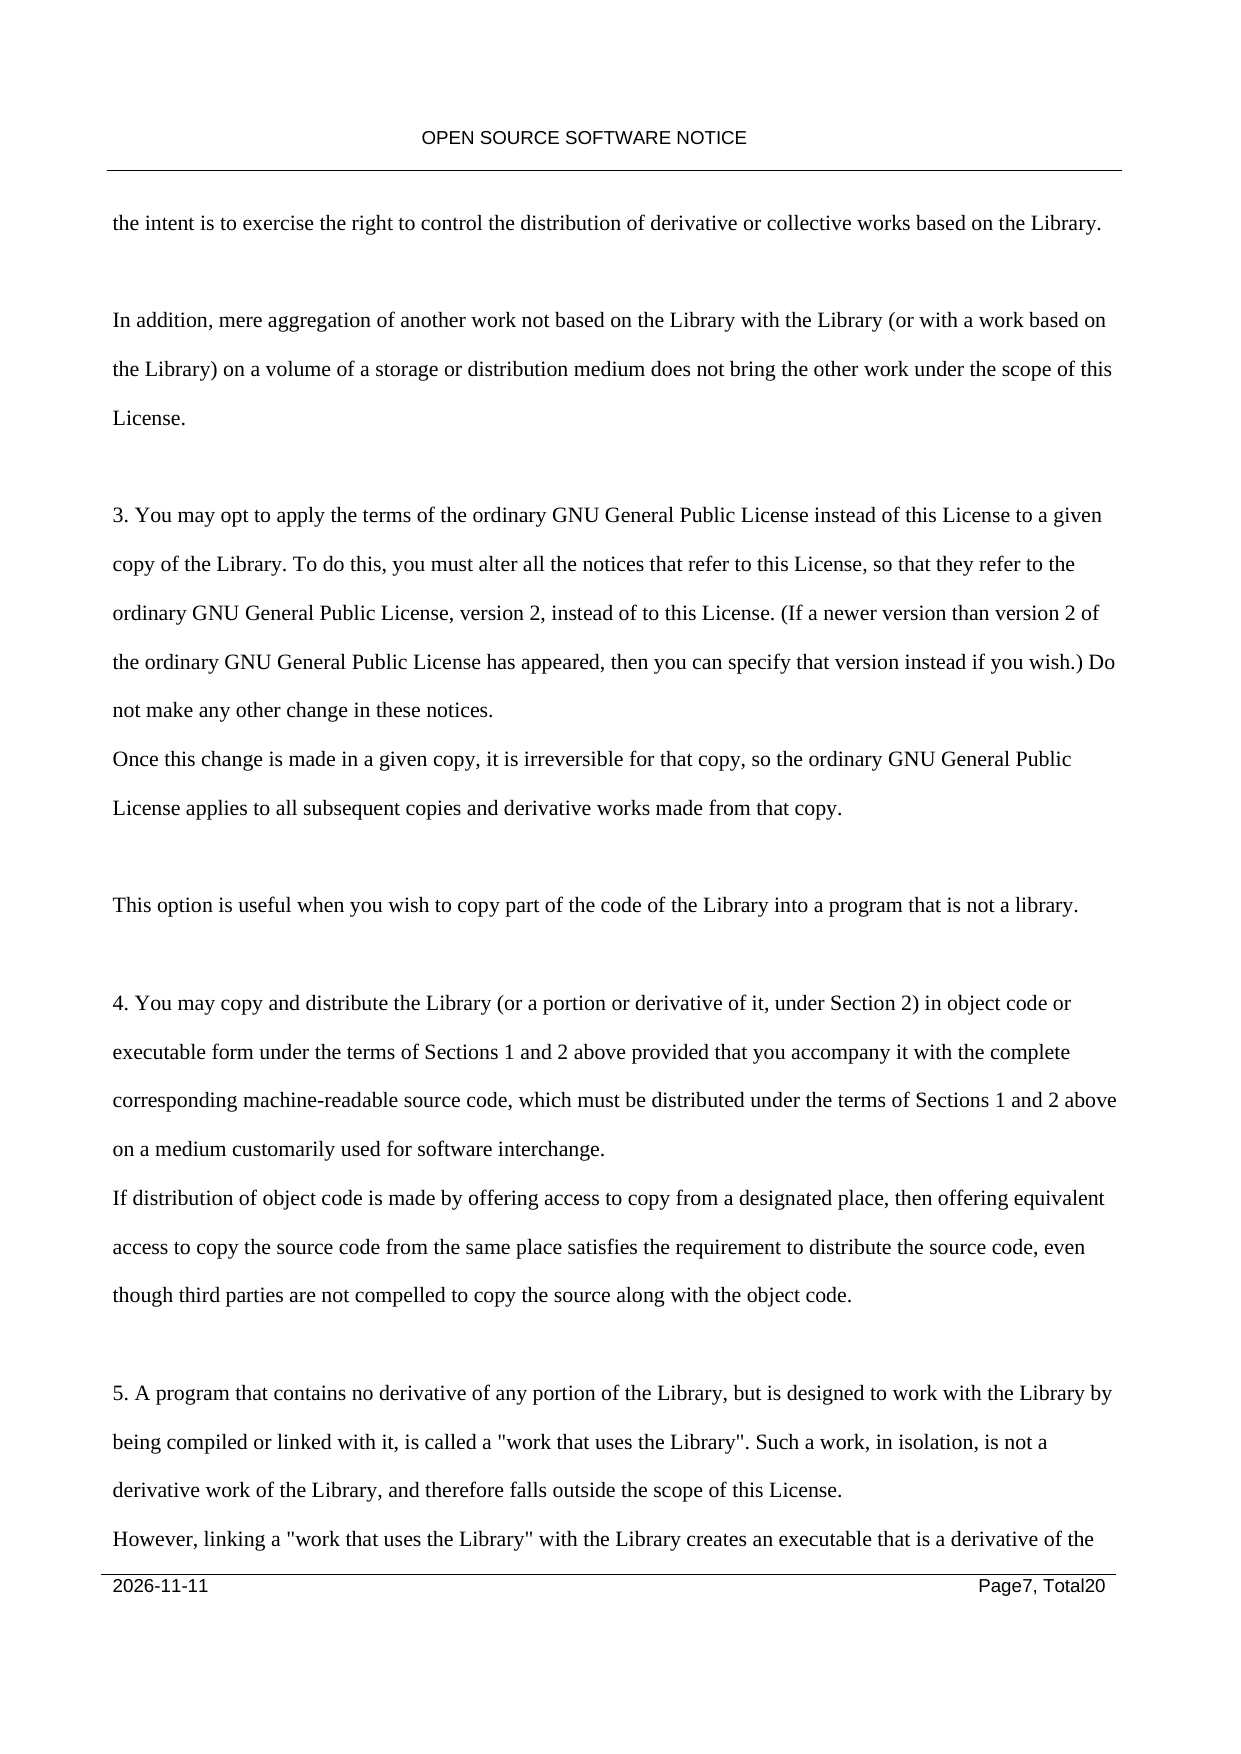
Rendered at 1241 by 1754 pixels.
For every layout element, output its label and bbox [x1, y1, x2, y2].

text [112, 206, 1128, 1555]
